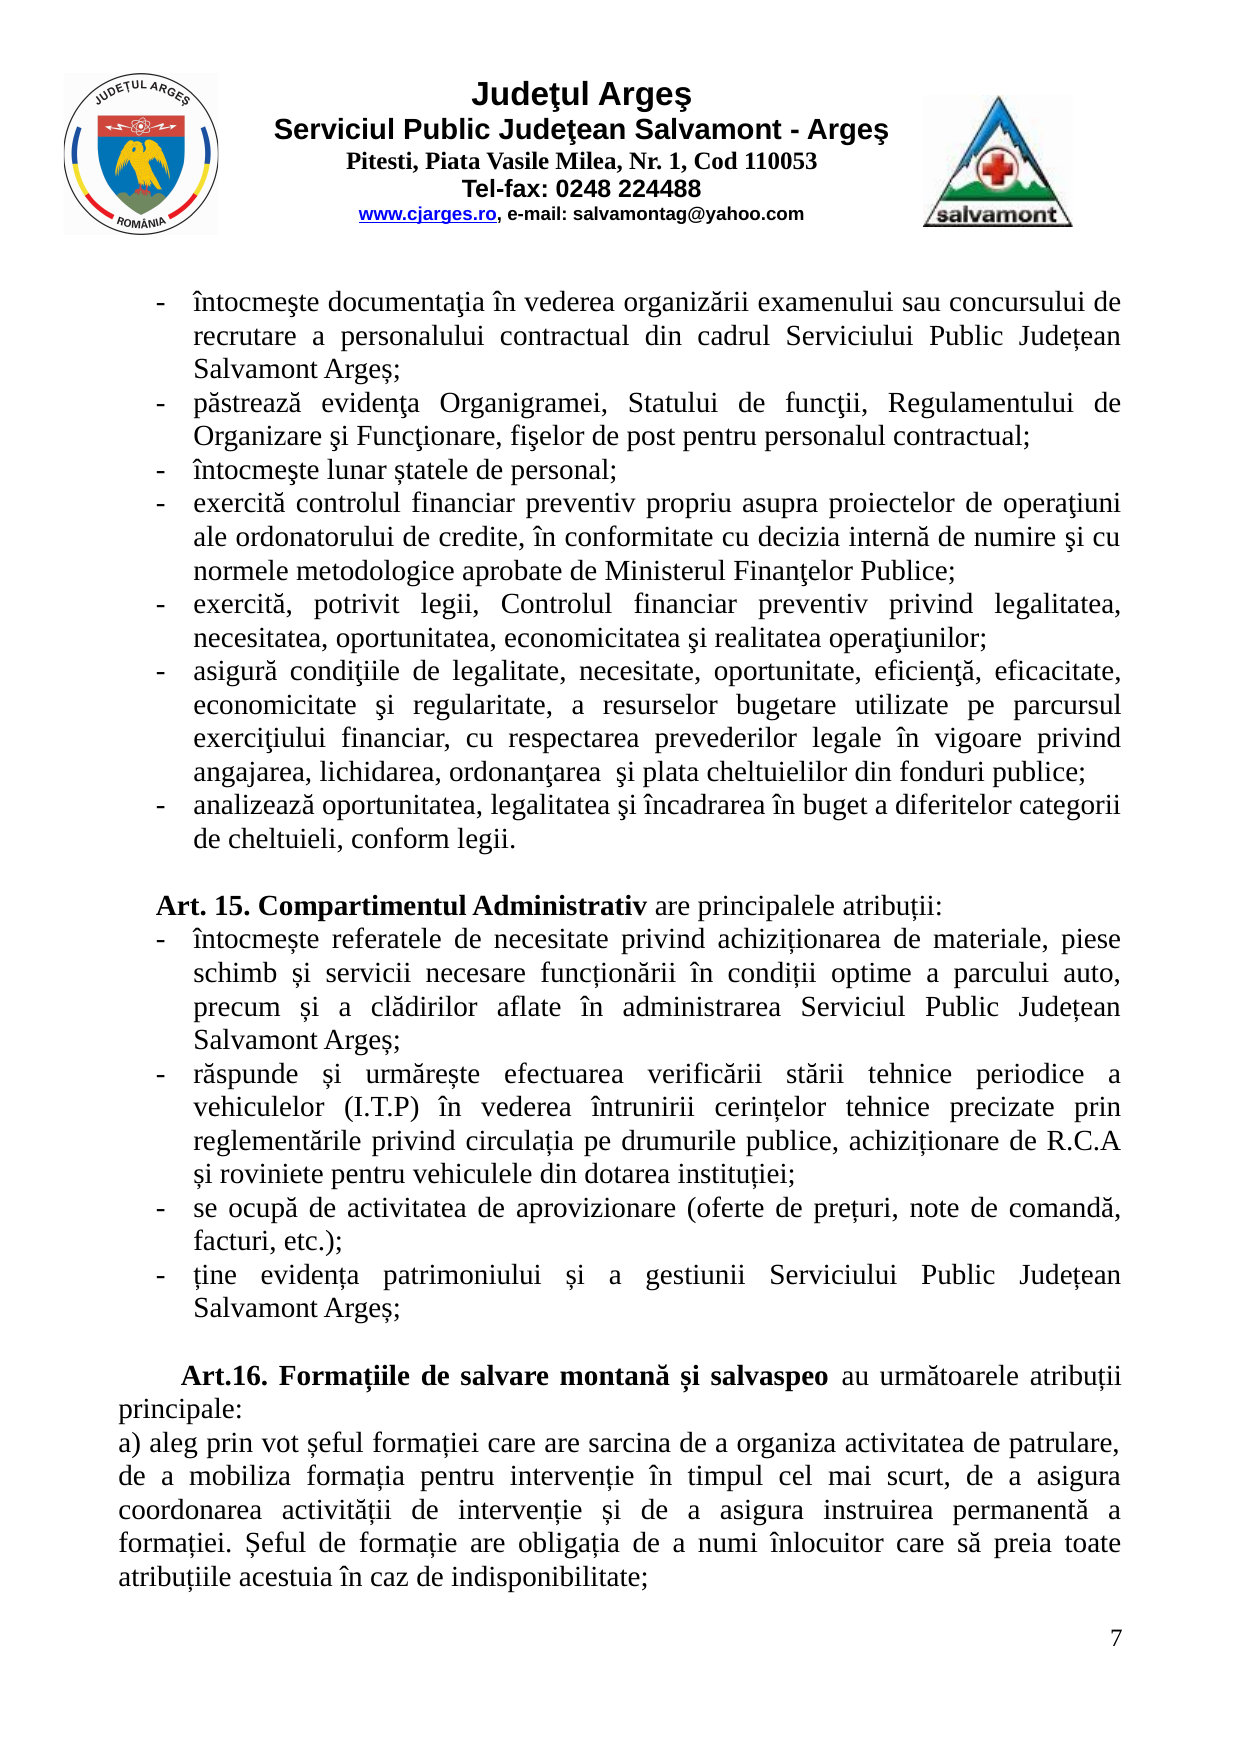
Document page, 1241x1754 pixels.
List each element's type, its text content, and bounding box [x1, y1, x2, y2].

list exercită controlul financiar preventiv propriu asupra proiectelor de operaţiuni ale ordonatorului de credite, în conformitate cu decizia internă de numire şi cu normele metodologice aprobate de Ministerul Finanţelor Publice; [156, 486, 1122, 586]
text Art.16. Formațiile de salvare montană și salvaspeo au următoarele atribuții principale: [118, 1358, 1122, 1425]
list ține evidența patrimoniului și a gestiunii Serviciului Public Județean Salvamont Argeș; [156, 1257, 1122, 1324]
list exercită, potrivit legii, Controlul financiar preventiv privind legalitatea, necesitatea, oportunitatea, economicitatea şi realitatea operaţiunilor; [156, 586, 1122, 653]
list păstrează evidenţa Organigramei, Statului de funcţii, Regulamentului de Organizare şi Funcţionare, fişelor de post pentru personalul contractual; [156, 385, 1122, 452]
picture [923, 95, 1073, 227]
list răspunde și urmărește efectuarea verificării stării tehnice periodice a vehiculelor (I.T.P) în vederea întrunirii cerințelor tehnice precizate prin reglementările privind circulația pe drumurile publice, achiziționare de R.C.A și roviniete pentru vehiculele din dotarea instituției; [156, 1056, 1122, 1190]
list întocmeşte lunar ștatele de personal; [156, 452, 1122, 486]
picture [63, 73, 219, 235]
list se ocupă de activitatea de aprovizionare (oferte de prețuri, note de comandă, facturi, etc.); [156, 1190, 1122, 1257]
list întocmește referatele de necesitate privind achiziționarea de materiale, piese schimb și servicii necesare funcționării în condiții optime a parcului auto, precum și a clădirilor aflate în administrarea Serviciul Public Județean Salvamont Argeș; [156, 922, 1122, 1056]
list asigură condiţiile de legalitate, necesitate, oportunitate, eficienţă, eficacitate, economicitate şi regularitate, a resurselor bugetare utilizate pe parcursul exerciţiului financiar, cu respectarea prevederilor legale în vigoare privind angajarea, lichidarea, ordonanţarea şi plata cheltuielilor din fonduri publice; [156, 653, 1122, 787]
text a) aleg prin vot șeful formației care are sarcina de a organiza activitatea de patrulare, de a mobiliza formația pentru intervenție în timpul cel mai scurt, de a asigura coordonarea activității de intervenție și de a asigura instruirea permanentă a formației. Șeful de formație are obligația de a numi înlocuitor care să preia toate atribuțiile acestuia în caz de indisponibilitate; [118, 1425, 1122, 1592]
list întocmeşte documentaţia în vederea organizării examenului sau concursului de recrutare a personalului contractual din cadrul Serviciului Public Județean Salvamont Argeș; [156, 284, 1122, 385]
list analizează oportunitatea, legalitatea şi încadrarea în buget a diferitelor categorii de cheltuieli, conform legii. [156, 787, 1122, 854]
text Art. 15. Compartimentul Administrativ are principalele atribuții: [118, 888, 1122, 922]
